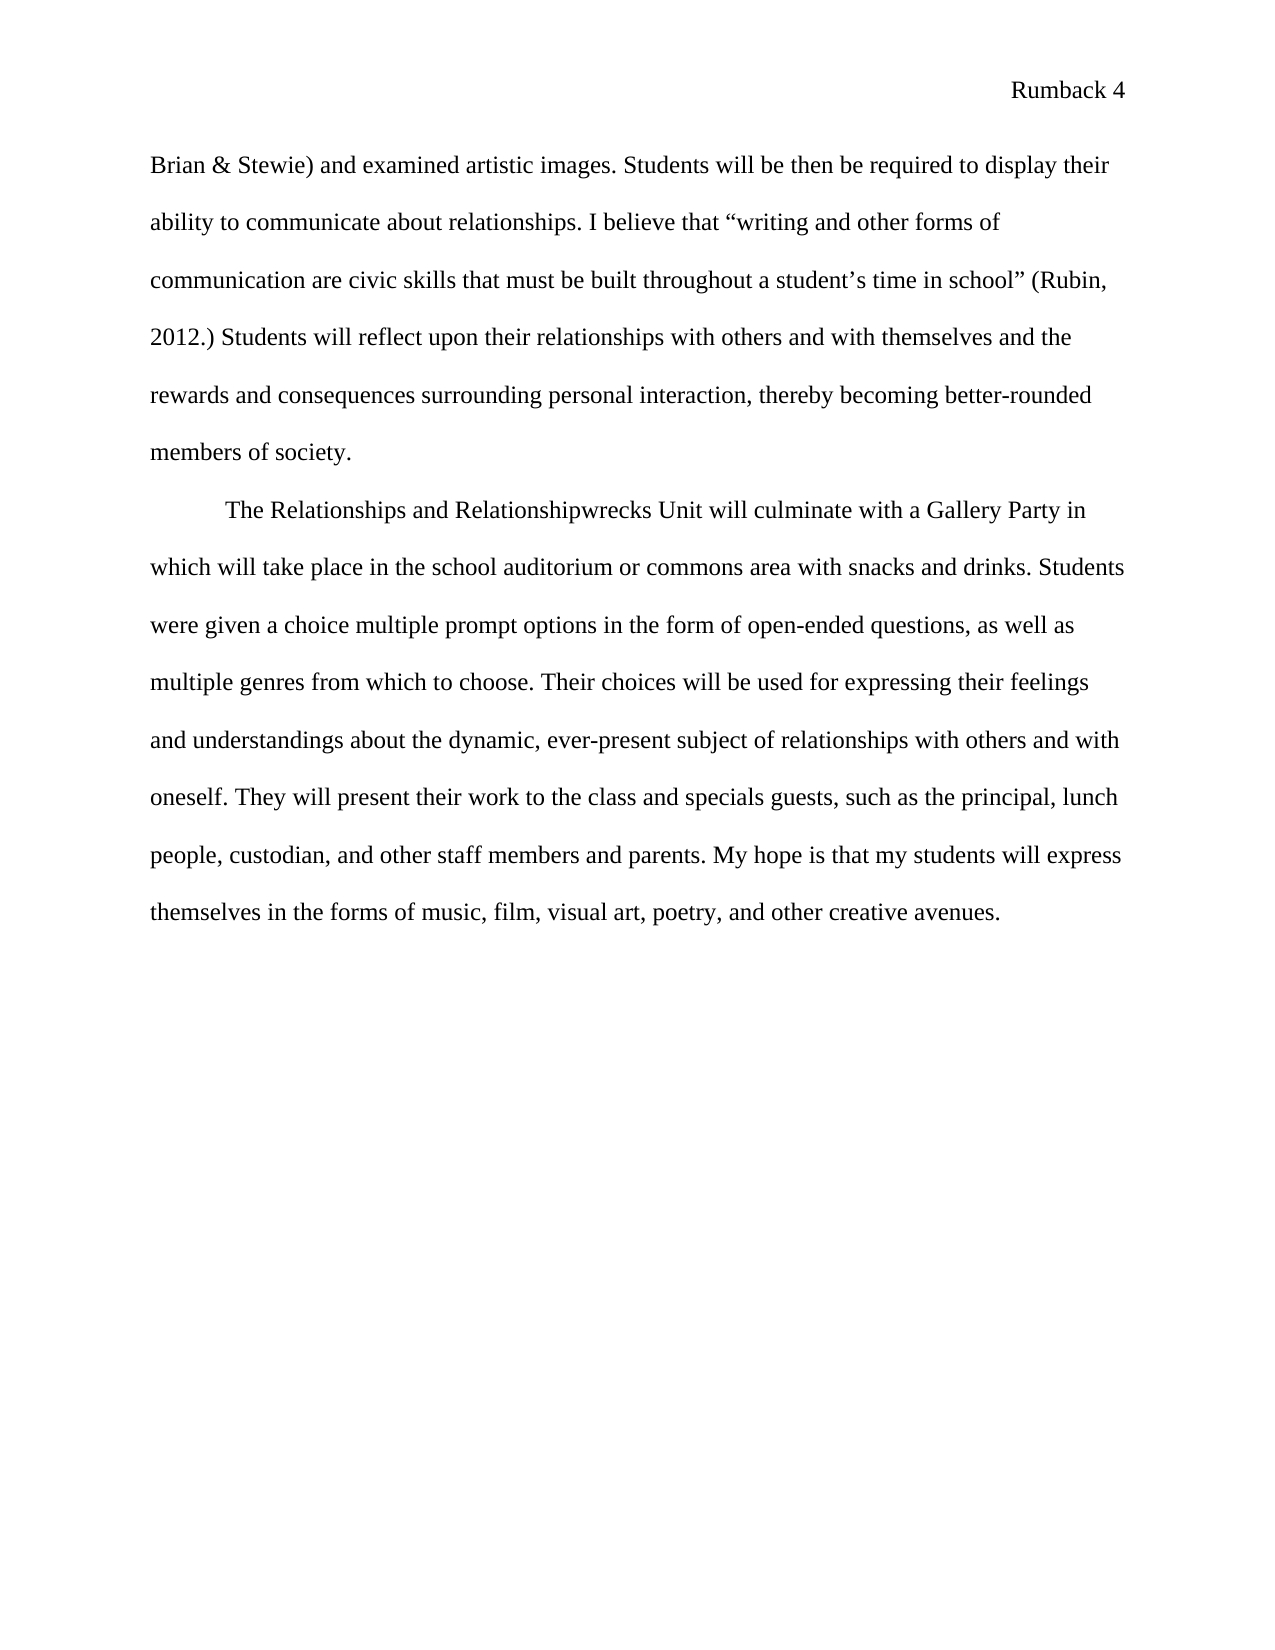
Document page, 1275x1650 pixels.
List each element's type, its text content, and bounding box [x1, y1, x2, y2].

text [150, 150, 1125, 466]
text The Relationships and Relationshipwrecks Unit will culminate with a Gallery Party in which will take place in the school auditorium or commons area with snacks and drinks. Students were given a choice multiple prompt options in the form of open-ended questions, as well as multiple genres from which to choose. Their choices will be used for expressing their feelings and understandings about the dynamic, ever-present subject of relationships with others and with oneself. They will present their work to the class and specials guests, such as the principal, lunch people, custodian, and other staff members and parents. My hope is that my students will express themselves in the forms of music, film, visual art, poetry, and other creative avenues. [150, 495, 1125, 926]
